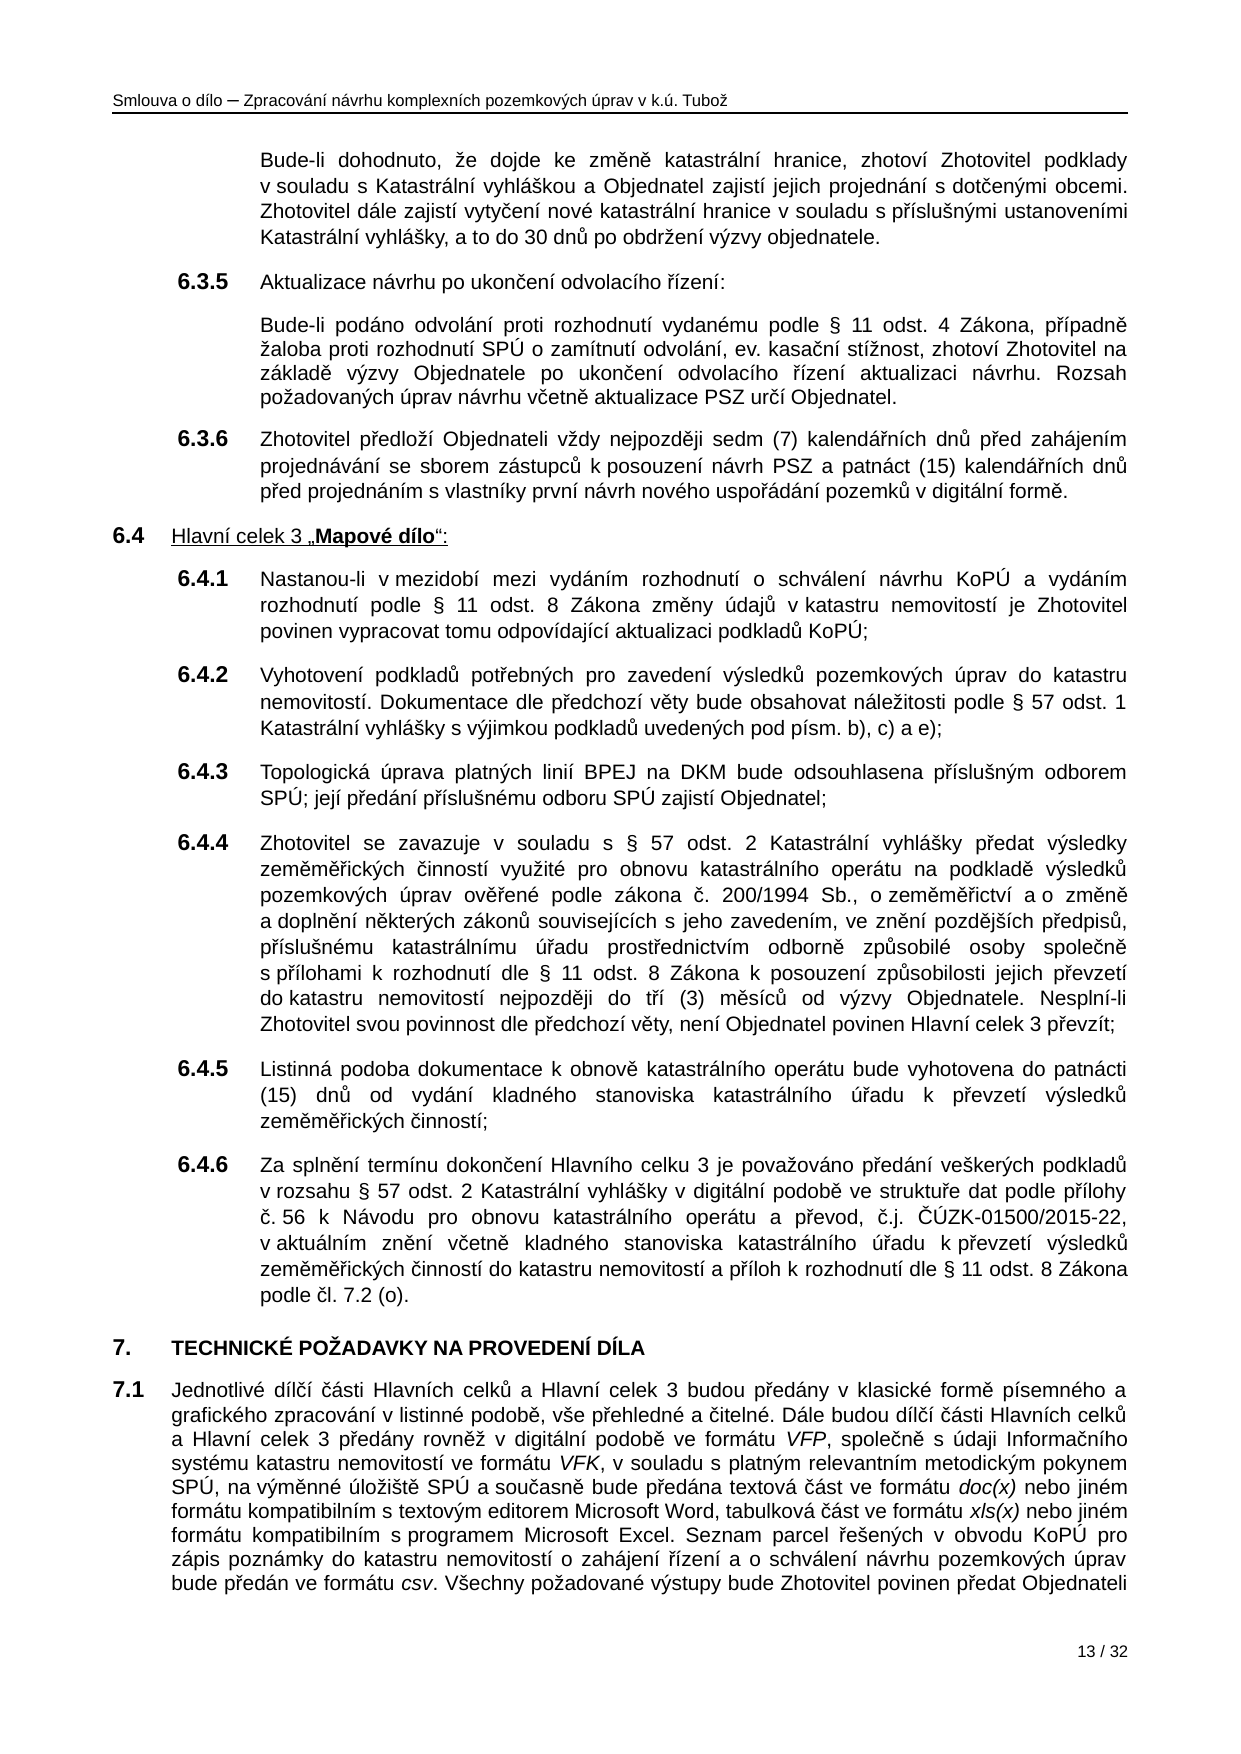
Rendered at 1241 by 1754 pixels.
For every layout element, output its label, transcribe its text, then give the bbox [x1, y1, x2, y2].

list Bude-li dohodnuto, že dojde ke změně katastrální hranice, zhotoví Zhotovitel podklady v souladu s Katastrální vyhláškou a Objednatel zajistí jejich projednání s dotčenými obcemi. Zhotovitel dále zajistí vytyčení nové katastrální hranice v souladu s příslušnými ustanoveními Katastrální vyhlášky, a to do 30 dnů po obdržení výzvy objednatele. [260, 148, 1128, 249]
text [112, 1376, 1128, 1594]
text Listinná podoba dokumentace k obnově katastrálního operátu bude vyhotovena do patnácti (15) dnů od vydání kladného stanoviska katastrálního úřadu k převzetí výsledků zeměměřických činností; [177, 1054, 1128, 1132]
list Bude-li podáno odvolání proti rozhodnutí vydanému podle § 11 odst. 4 Zákona, případně žaloba proti rozhodnutí SPÚ o zamítnutí odvolání, ev. kasační stížnost, zhotoví Zhotovitel na základě výzvy Objednatele po ukončení odvolacího řízení aktualizaci návrhu. Rozsah požadovaných úprav návrhu včetně aktualizace PSZ určí Objednatel. [260, 313, 1128, 409]
text Technické požadavky na provedení díla [112, 1333, 1128, 1360]
text Zhotovitel předloží Objednateli vždy nejpozději sedm (7) kalendářních dnů před zahájením projednávání se sborem zástupců k posouzení návrh PSZ a patnáct (15) kalendářních dnů před projednáním s vlastníky první návrh nového uspořádání pozemků v digitální formě. [177, 425, 1128, 503]
text Hlavní celek 3 „Mapové dílo“: [112, 522, 1128, 548]
text Topologická úprava platných linií BPEJ na DKM bude odsouhlasena příslušným odborem SPÚ; její předání příslušnému odboru SPÚ zajistí Objednatel; [177, 758, 1128, 810]
text Nastanou-li v mezidobí mezi vydáním rozhodnutí o schválení návrhu KoPÚ a vydáním rozhodnutí podle § 11 odst. 8 Zákona změny údajů v katastru nemovitostí je Zhotovitel povinen vypracovat tomu odpovídající aktualizaci podkladů KoPÚ; [177, 565, 1128, 643]
text Aktualizace návrhu po ukončení odvolacího řízení: [177, 268, 1128, 294]
text Za splnění termínu dokončení Hlavního celku 3 je považováno předání veškerých podkladů v rozsahu § 57 odst. 2 Katastrální vyhlášky v digitální podobě ve struktuře dat podle přílohy č. 56 k Návodu pro obnovu katastrálního operátu a převod, č.j. ČÚZK-01500/2015-22, v aktuálním znění včetně kladného stanoviska katastrálního úřadu k převzetí výsledků zeměměřických činností do katastru nemovitostí a příloh k rozhodnutí dle § 11 odst. 8 Zákona podle čl. 7.2 (o). [177, 1151, 1128, 1307]
text Zhotovitel se zavazuje v souladu s § 57 odst. 2 Katastrální vyhlášky předat výsledky zeměměřických činností využité pro obnovu katastrálního operátu na podkladě výsledků pozemkových úprav ověřené podle zákona č. 200/1994 Sb., o zeměměřictví a o změně a doplnění některých zákonů souvisejících s jeho zavedením, ve znění pozdějších předpisů, příslušnému katastrálnímu úřadu prostřednictvím odborně způsobilé osoby společně s přílohami k rozhodnutí dle § 11 odst. 8 Zákona k posouzení způsobilosti jejich převzetí do katastru nemovitostí nejpozději do tří (3) měsíců od výzvy Objednatele. Nesplní-li Zhotovitel svou povinnost dle předchozí věty, není Objednatel povinen Hlavní celek 3 převzít; [177, 829, 1128, 1036]
text Vyhotovení podkladů potřebných pro zavedení výsledků pozemkových úprav do katastru nemovitostí. Dokumentace dle předchozí věty bude obsahovat náležitosti podle § 57 odst. 1 Katastrální vyhlášky s výjimkou podkladů uvedených pod písm. b), c) a e); [177, 661, 1128, 739]
